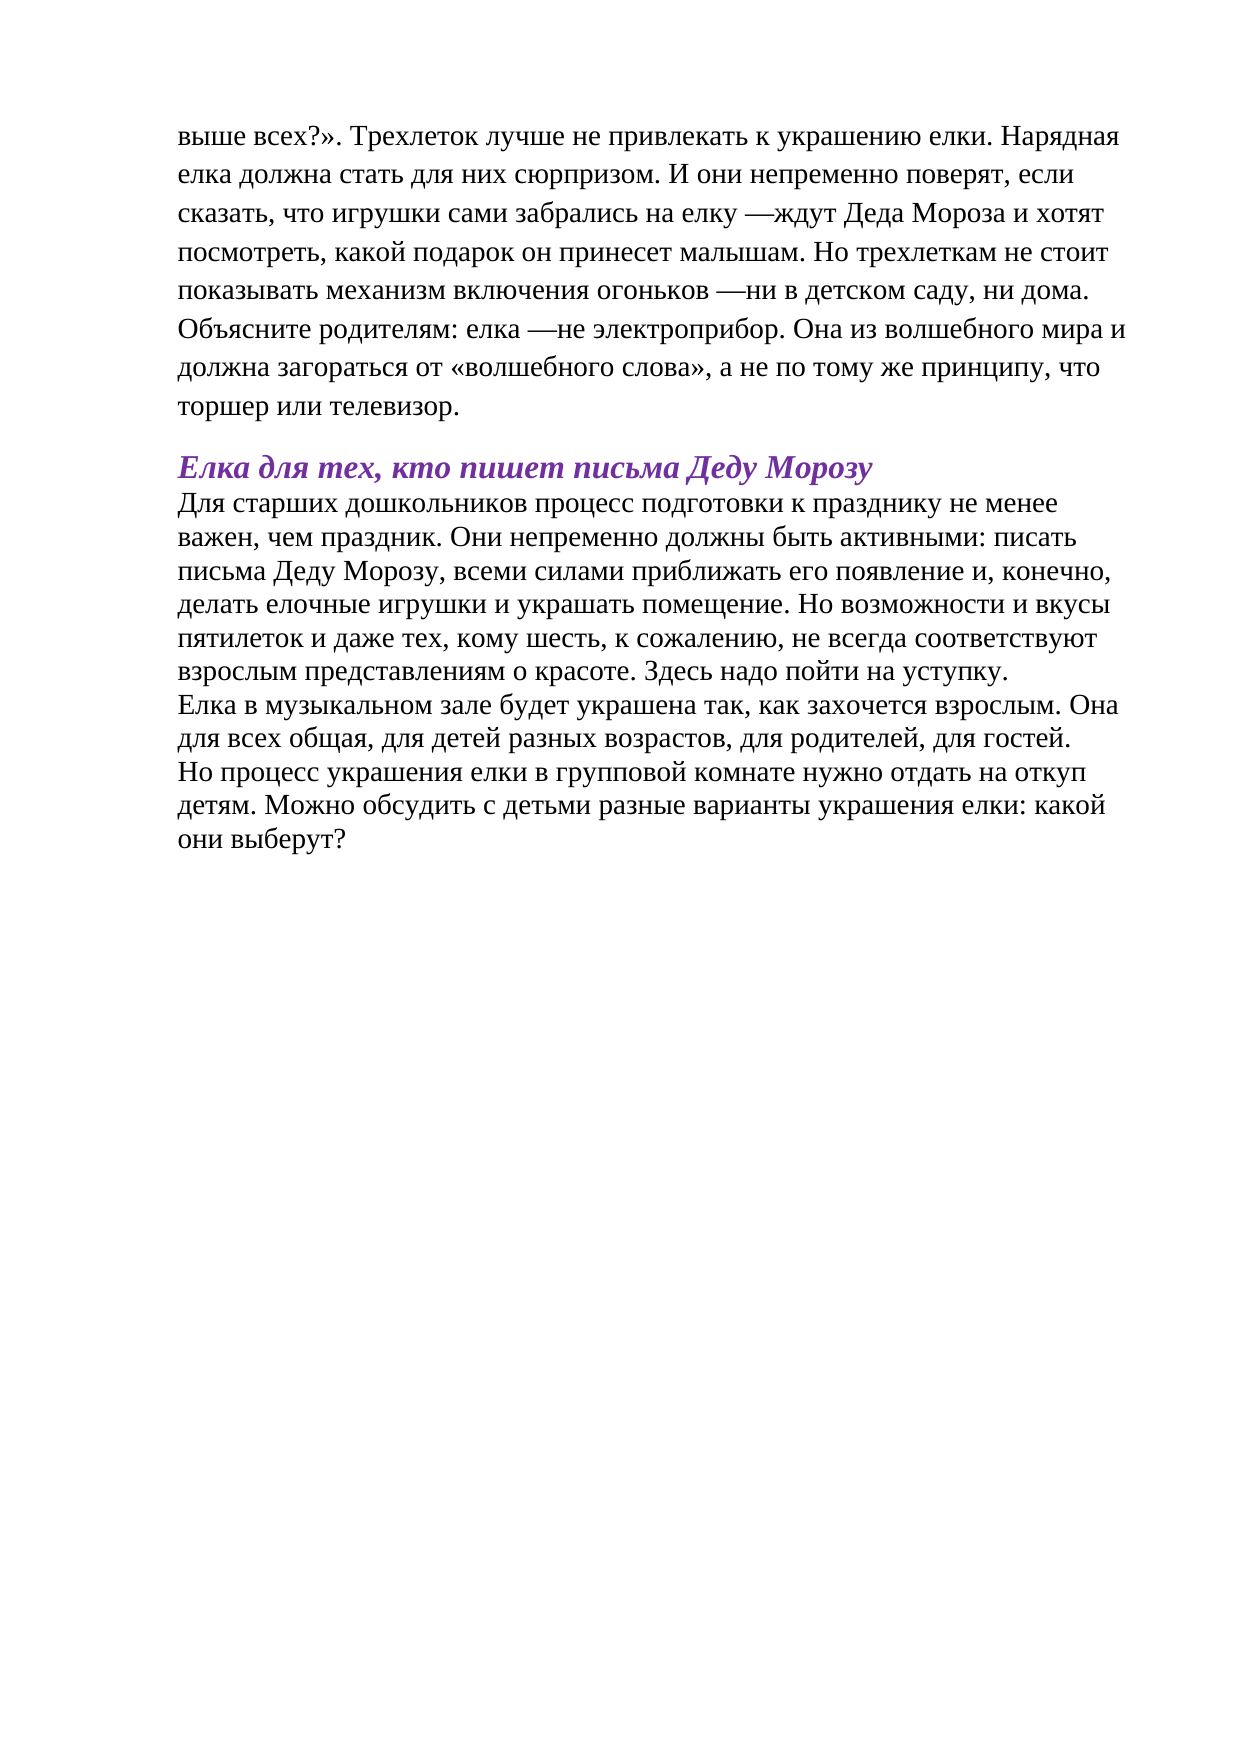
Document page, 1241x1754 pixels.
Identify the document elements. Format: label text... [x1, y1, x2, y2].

text важен, чем праздник. Они непременно должны быть активными: писать письма Деду Морозу, всеми силами приближать его появление и, конечно, делать елочные игрушки и украшать помещение. Но возможности и вкусы пятилеток и даже тех, кому шесть, к сожалению, не всегда соответствуют взрослым представлениям о красоте. Здесь надо пойти на уступку. [177, 519, 1152, 687]
text Но процесс украшения елки в групповой комнате нужно отдать на откуп детям. Можно обсудить с детьми разные варианты украшения елки: какой они выберут? [177, 754, 1152, 854]
text Для старших дошкольников процесс подготовки к празднику не менее [177, 486, 1152, 519]
text Елка в музыкальном зале будет украшена так, как захочется взрослым. Она для всех общая, для детей разных возрастов, для родителей, для гостей. [177, 687, 1152, 754]
text Елка для тех, кто пишет письма Деду Морозу [177, 447, 1152, 486]
